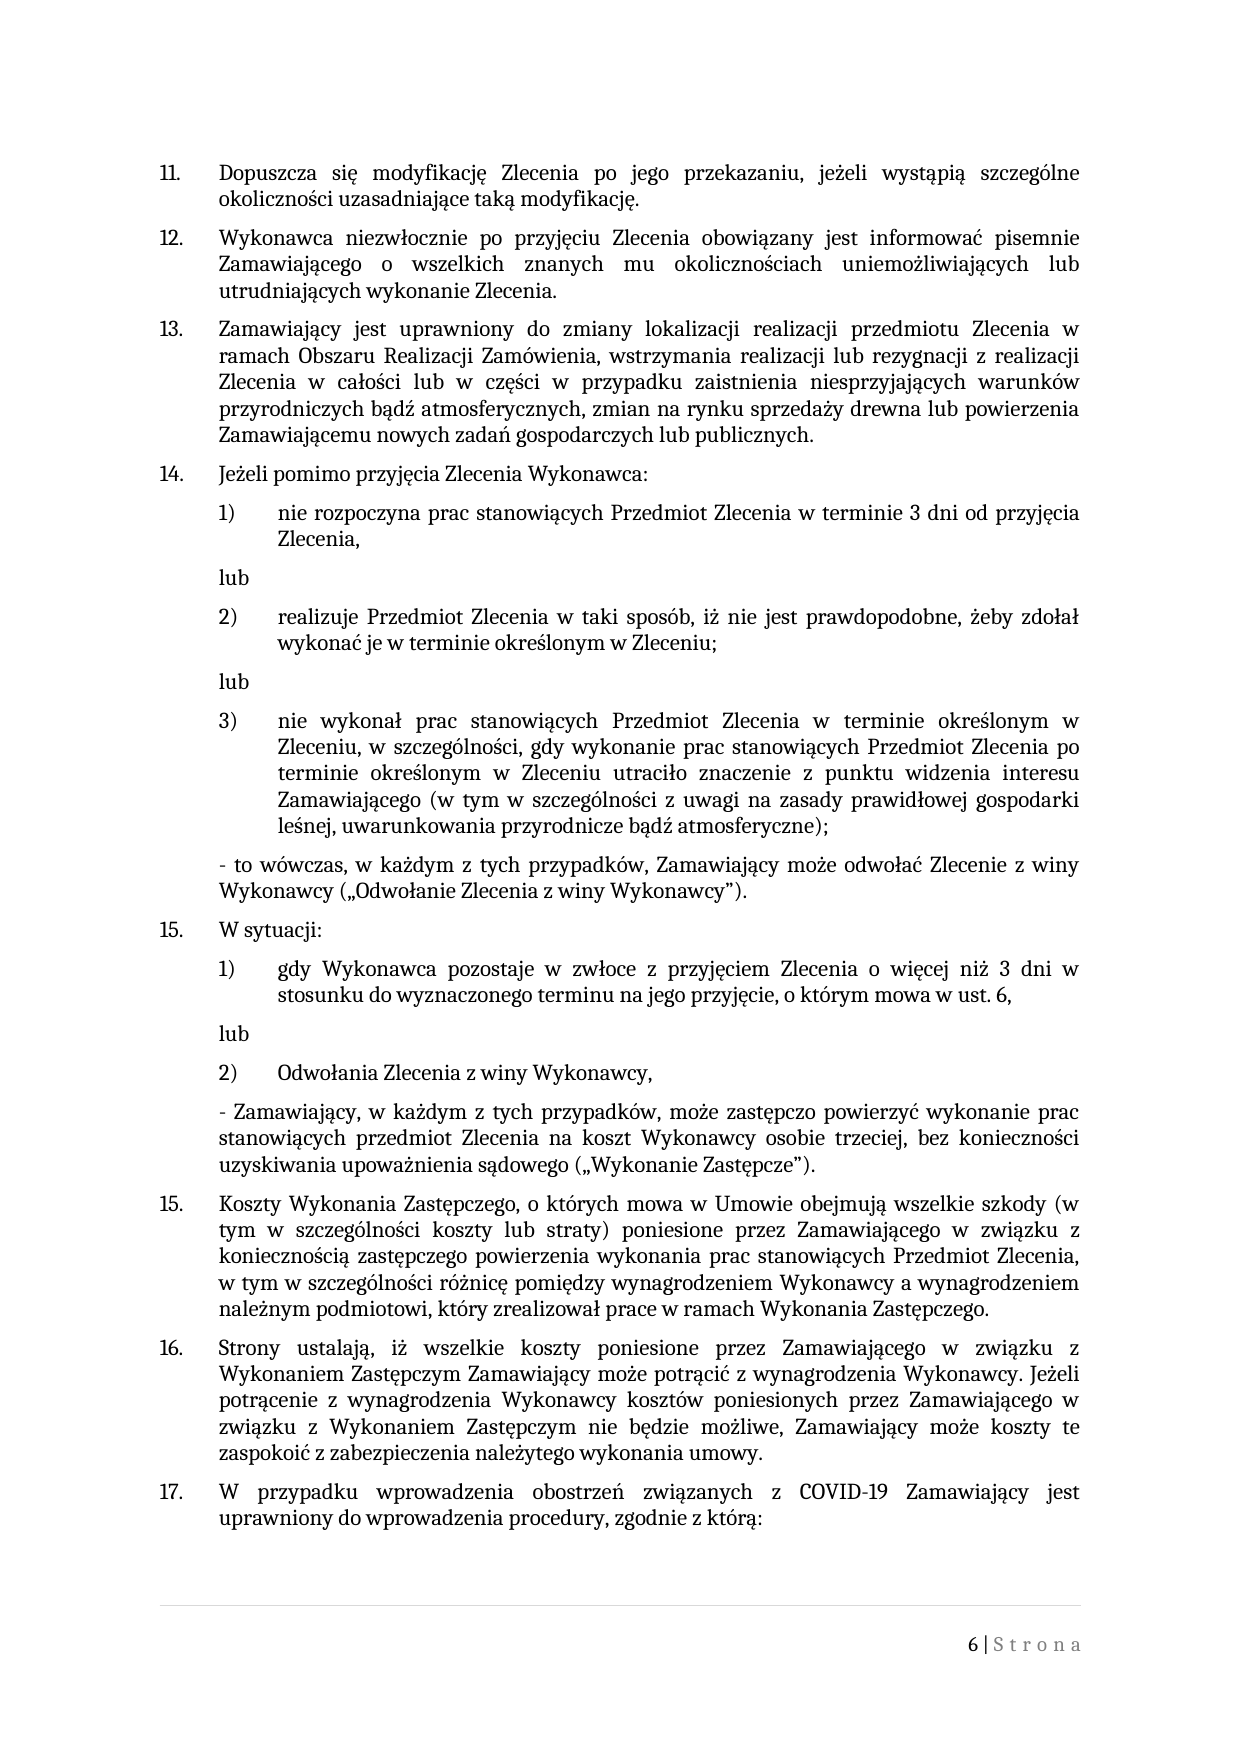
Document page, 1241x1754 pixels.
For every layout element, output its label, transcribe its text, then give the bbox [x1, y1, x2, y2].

text 1) gdy Wykonawca pozostaje w zwłoce z przyjęciem Zlecenia o więcej niż 3 dni w stosunku do wyznaczonego terminu na jego przyjęcie, o którym mowa w ust. 6, [218, 956, 1081, 1008]
list realizuje Przedmiot Zlecenia w taki sposób, iż nie jest prawdopodobne, żeby zdołał wykonać je w terminie określonym w Zleceniu; [218, 603, 1081, 656]
list nie wykonał prac stanowiących Przedmiot Zlecenia w terminie określonym w Zleceniu, w szczególności, gdy wykonanie prac stanowiących Przedmiot Zlecenia po terminie określonym w Zleceniu utraciło znaczenie z punktu widzenia interesu Zamawiającego (w tym w szczególności z uwagi na zasady prawidłowej gospodarki leśnej, uwarunkowania przyrodnicze bądź atmosferyczne); [218, 707, 1081, 839]
text 2) Odwołania Zlecenia z winy Wykonawcy, [218, 1060, 1081, 1086]
text lub [218, 669, 1081, 695]
text lub [218, 1021, 1081, 1047]
text - Zamawiający, w każdym z tych przypadków, może zastępczo powierzyć wykonanie prac stanowiących przedmiot Zlecenia na koszt Wykonawcy osobie trzeciej, bez konieczności uzyskiwania upoważnienia sądowego („Wykonanie Zastępcze”). [218, 1099, 1081, 1178]
list Wykonawca niezwłocznie po przyjęciu Zlecenia obowiązany jest informować pisemnie Zamawiającego o wszelkich znanych mu okolicznościach uniemożliwiających lub utrudniających wykonanie Zlecenia. [159, 225, 1081, 304]
list Dopuszcza się modyfikację Zlecenia po jego przekazaniu, jeżeli wystąpią szczególne okoliczności uzasadniające taką modyfikację. [159, 159, 1081, 212]
text - to wówczas, w każdym z tych przypadków, Zamawiający może odwołać Zlecenie z winy Wykonawcy („Odwołanie Zlecenia z winy Wykonawcy”). [218, 852, 1081, 904]
text lub [218, 564, 1081, 591]
list Zamawiający jest uprawniony do zmiany lokalizacji realizacji przedmiotu Zlecenia w ramach Obszaru Realizacji Zamówienia, wstrzymania realizacji lub rezygnacji z realizacji Zlecenia w całości lub w części w przypadku zaistnienia niesprzyjających warunków przyrodniczych bądź atmosferycznych, zmian na rynku sprzedaży drewna lub powierzenia Zamawiającemu nowych zadań gospodarczych lub publicznych. [159, 316, 1081, 448]
text 16. Strony ustalają, iż wszelkie koszty poniesione przez Zamawiającego w związku z Wykonaniem Zastępczym Zamawiający może potrącić z wynagrodzenia Wykonawcy. Jeżeli potrącenie z wynagrodzenia Wykonawcy kosztów poniesionych przez Zamawiającego w związku z Wykonaniem Zastępczym nie będzie możliwe, Zamawiający może koszty te zaspokoić z zabezpieczenia należytego wykonania umowy. [159, 1334, 1081, 1466]
text 17. W przypadku wprowadzenia obostrzeń związanych z COVID-19 Zamawiający jest uprawniony do wprowadzenia procedury, zgodnie z którą: [159, 1479, 1081, 1532]
text 15. Koszty Wykonania Zastępczego, o których mowa w Umowie obejmują wszelkie szkody (w tym w szczególności koszty lub straty) poniesione przez Zamawiającego w związku z koniecznością zastępczego powierzenia wykonania prac stanowiących Przedmiot Zlecenia, w tym w szczególności różnicę pomiędzy wynagrodzeniem Wykonawcy a wynagrodzeniem należnym podmiotowi, który zrealizował prace w ramach Wykonania Zastępczego. [159, 1190, 1081, 1322]
list nie rozpoczyna prac stanowiących Przedmiot Zlecenia w terminie 3 dni od przyjęcia Zlecenia, [218, 499, 1081, 552]
list W sytuacji: [159, 917, 1081, 943]
list Jeżeli pomimo przyjęcia Zlecenia Wykonawca: [159, 461, 1081, 487]
